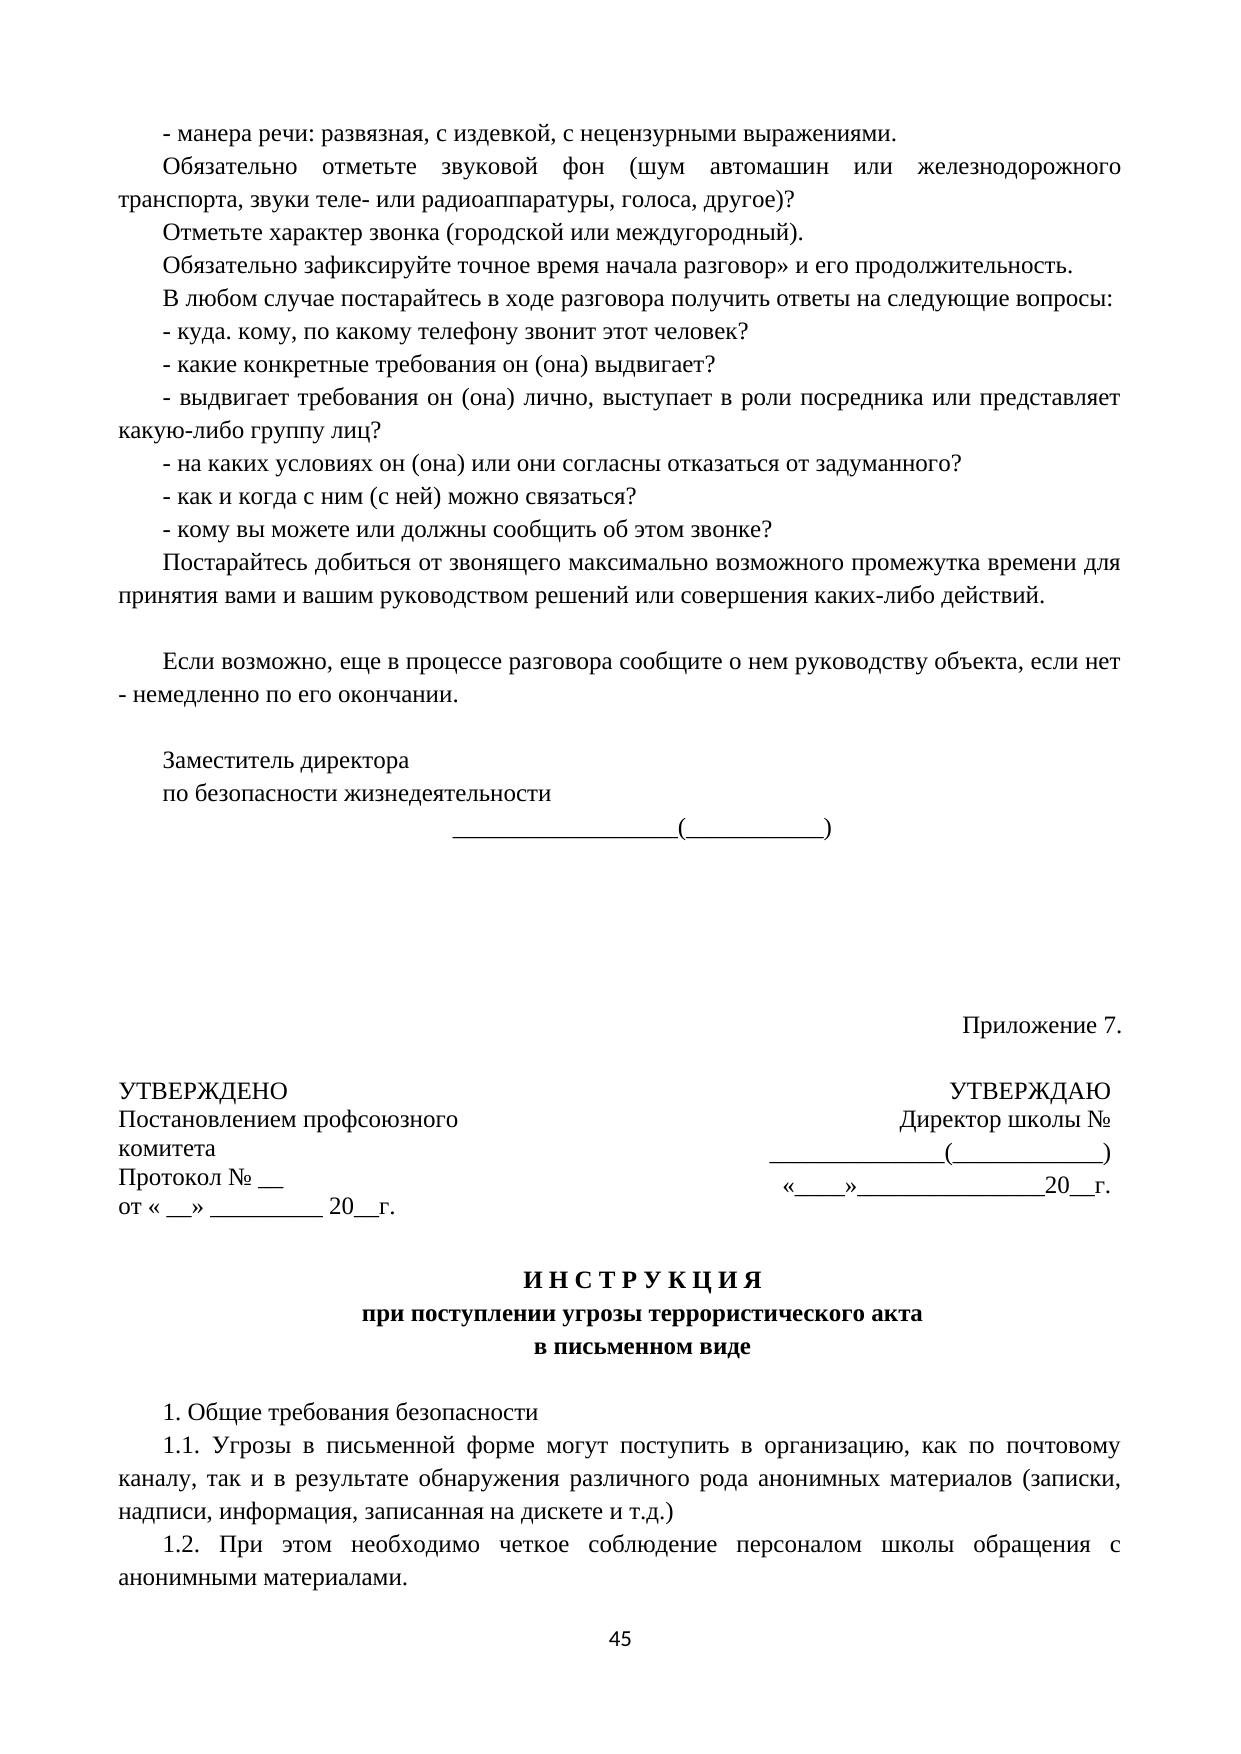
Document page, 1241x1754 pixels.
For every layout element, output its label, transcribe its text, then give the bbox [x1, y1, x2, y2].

text Постарайтесь добиться от звонящего максимально возможного промежутка времени для принятия вами и вашим руководством решений или совершения каких-либо действий. [118, 547, 1122, 609]
text Обязательно отметьте звуковой фон (шум автомашин или железнодорожного транспорта, звуки теле- или радиоаппаратуры, голоса, другое)? [118, 151, 1122, 213]
table_header УТВЕРЖДАЮ Директор школы № ______________(____________) «____»_______________20__г. [605, 1076, 1122, 1232]
text Отметьте характер звонка (городской или междугородный). [118, 217, 1122, 246]
text Обязательно зафиксируйте точное время начала разговор» и его продолжительность. [118, 250, 1122, 279]
text __________________(___________) [118, 812, 1122, 840]
text в письменном виде [118, 1331, 1122, 1360]
text - выдвигает требования он (она) лично, выступает в роли посредника или представляет какую-либо группу лиц? [118, 382, 1122, 444]
text по безопасности жизнедеятельности [118, 778, 1122, 807]
text 1.1. Угрозы в письменной форме могут поступить в организацию, как по почтовому каналу, так и в результате обнаружения различного рода анонимных материалов (записки, надписи, информация, записанная на дискете и т.д.) [118, 1430, 1122, 1525]
text при поступлении угрозы террористического акта [118, 1298, 1122, 1327]
text Заместитель директора [118, 746, 1122, 774]
text - манера речи: развязная, с издевкой, с нецензурными выражениями. [118, 118, 1122, 147]
text - какие конкретные требования он (она) выдвигает? [118, 349, 1122, 378]
text - куда. кому, по какому телефону звонит этот человек? [118, 316, 1122, 345]
text Приложение 7. [118, 1010, 1122, 1038]
text - кому вы можете или должны сообщить об этом звонке? [118, 514, 1122, 543]
text И Н С Т Р У К Ц И Я [118, 1265, 1122, 1294]
table_header УТВЕРЖДЕНО Постановлением профсоюзного комитета Протокол № __ от « __» _________ 20__г. [107, 1076, 605, 1232]
text В любом случае постарайтесь в ходе разговора получить ответы на следующие вопросы: [118, 283, 1122, 312]
text - как и когда с ним (с ней) можно связаться? [118, 481, 1122, 510]
text 1. Общие требования безопасности [118, 1397, 1122, 1426]
text - на каких условиях он (она) или они согласны отказаться от задуманного? [118, 448, 1122, 477]
text Если возможно, еще в процессе разговора сообщите о нем руководству объекта, если нет - немедленно по его окончании. [118, 646, 1122, 708]
text 1.2. При этом необходимо четкое соблюдение персоналом школы обращения с анонимными материалами. [118, 1529, 1122, 1591]
